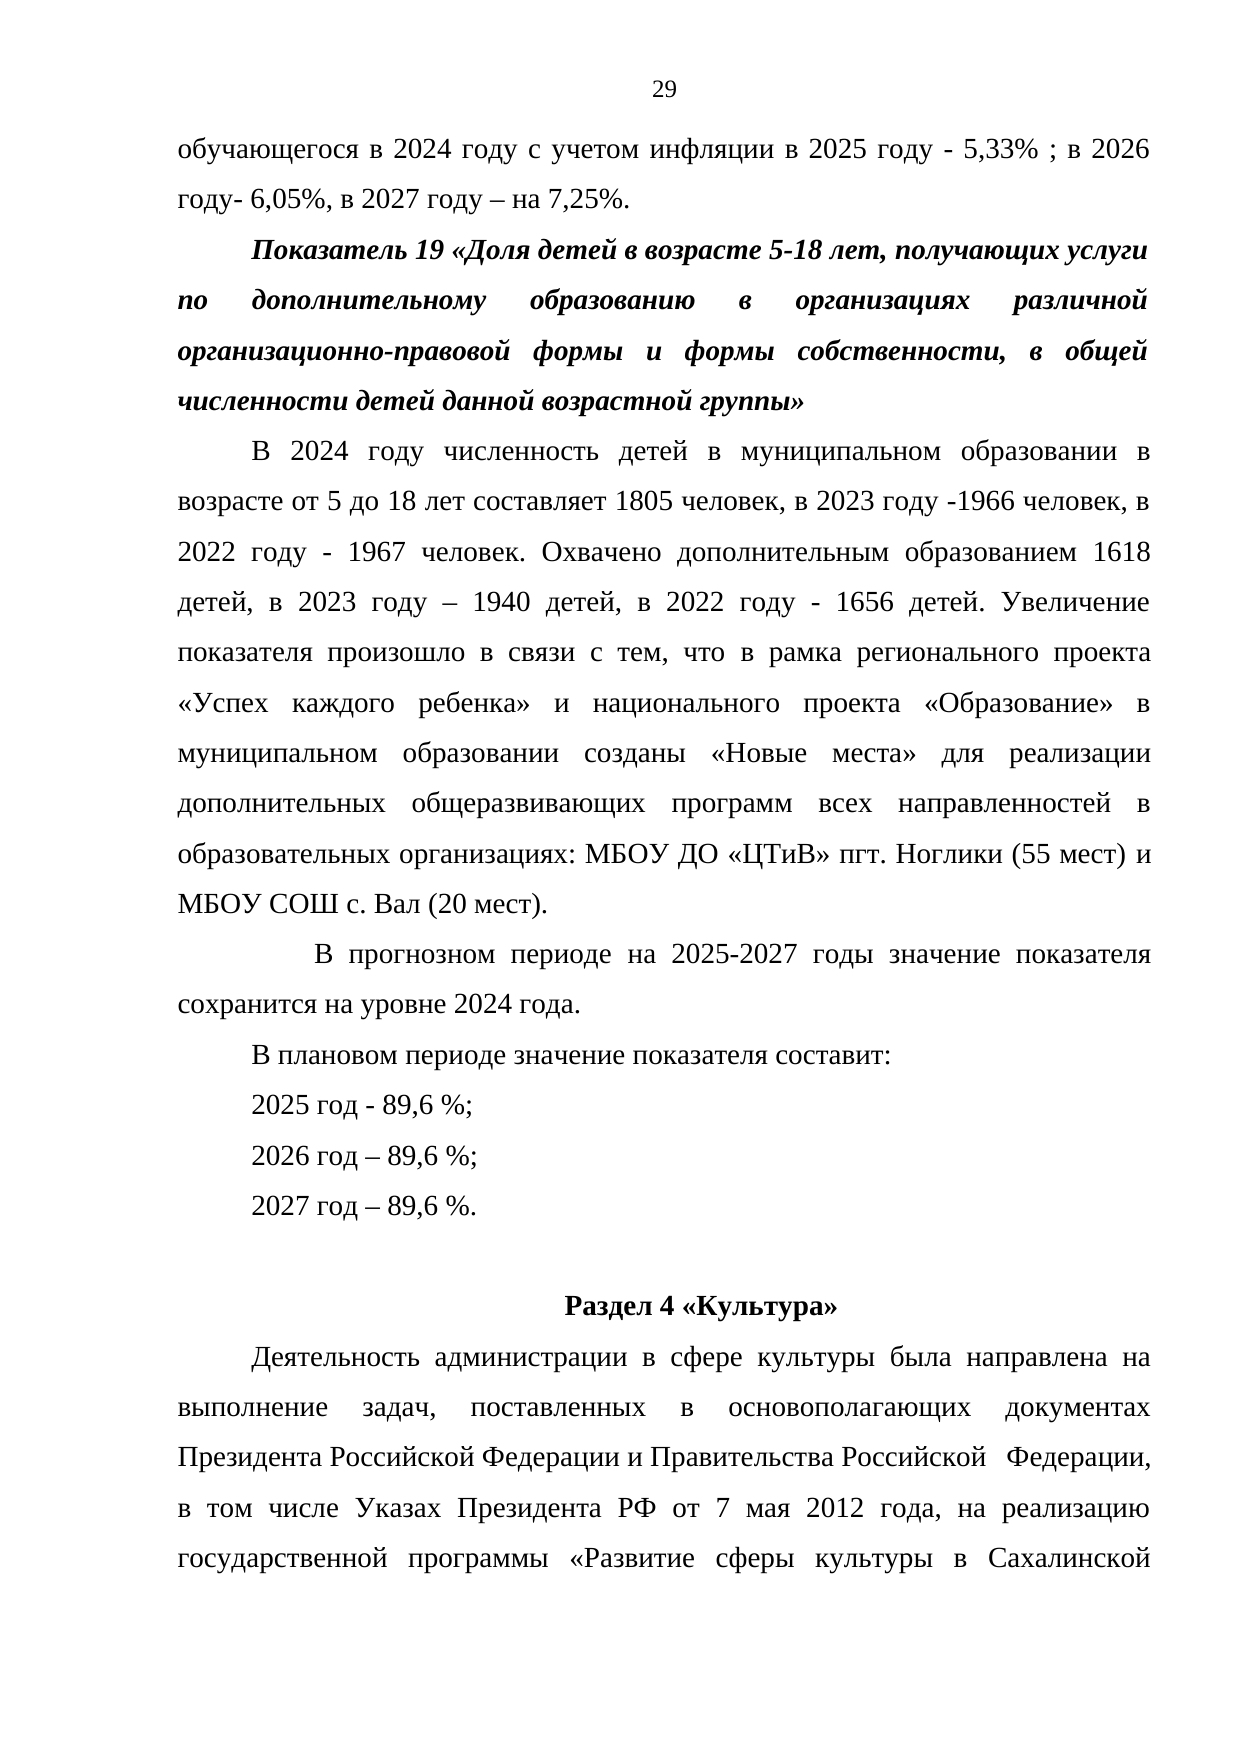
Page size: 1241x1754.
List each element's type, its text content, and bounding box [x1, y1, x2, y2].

text В прогнозном периоде на 2025-2027 годы значение показателя сохранится на уровне 2024 года. [177, 936, 1152, 1020]
text В плановом периоде значение показателя составит: [177, 1037, 1152, 1071]
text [177, 1339, 1152, 1574]
text Раздел 4 «Культура» [177, 1288, 1152, 1322]
text Показатель 19 «Доля детей в возрасте 5-18 лет, получающих услуги по дополнительному образованию в организациях различной организационно-правовой формы и формы собственности, в общей численности детей данной возрастной группы» [177, 232, 1152, 416]
text 2026 год – 89,6 %; [177, 1138, 1152, 1171]
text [177, 131, 1152, 215]
text 2027 год – 89,6 %. [177, 1188, 1152, 1221]
text 2025 год - 89,6 %; [177, 1087, 1152, 1121]
text В 2024 году численность детей в муниципальном образовании в возрасте от 5 до 18 лет составляет 1805 человек, в 2023 году -1966 человек, в 2022 году - 1967 человек. Охвачено дополнительным образованием 1618 детей, в 2023 году – 1940 детей, в 2022 году - 1656 детей. Увеличение показателя произошло в связи с тем, что в рамка регионального проекта «Успех каждого ребенка» и национального проекта «Образование» в муниципальном образовании созданы «Новые места» для реализации дополнительных общеразвивающих программ всех направленностей в образовательных организациях: МБОУ ДО «ЦТиВ» пгт. Ноглики (55 мест) и МБОУ СОШ с. Вал (20 мест). [177, 433, 1152, 919]
